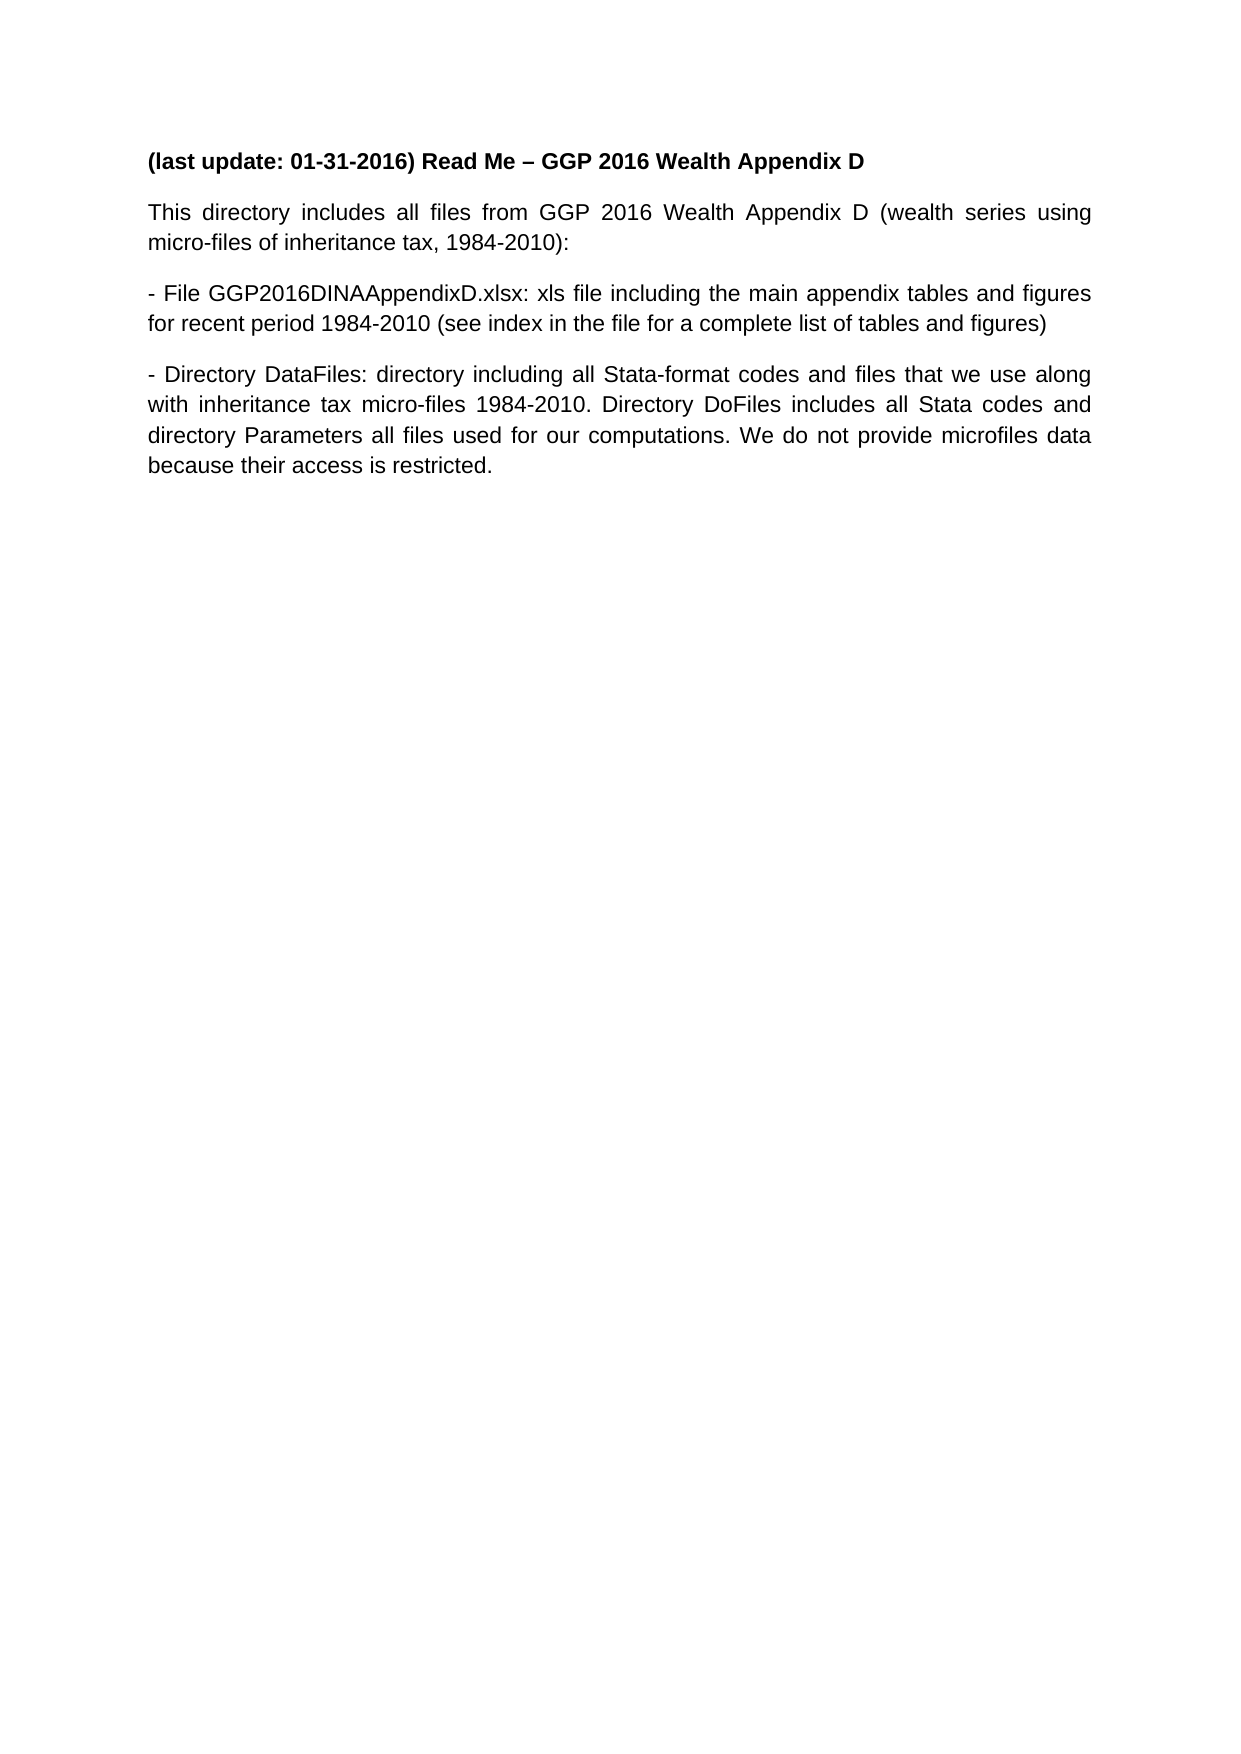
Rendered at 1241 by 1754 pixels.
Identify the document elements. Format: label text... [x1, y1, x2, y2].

text (last update: 01-31-2016) Read Me – GGP 2016 Wealth Appendix D [148, 148, 1093, 174]
text - Directory DataFiles: directory including all Stata-format codes and files that we use along with inheritance tax micro-files 1984-2010. Directory DoFiles includes all Stata codes and directory Parameters all files used for our computations. We do not provide microfiles data because their access is restricted. [148, 361, 1093, 478]
text This directory includes all files from GGP 2016 Wealth Appendix D (wealth series using micro-files of inheritance tax, 1984-2010): [148, 199, 1093, 255]
text - File GGP2016DINAAppendixD.xlsx: xls file including the main appendix tables and figures for recent period 1984-2010 (see index in the file for a complete list of tables and figures) [148, 280, 1093, 336]
